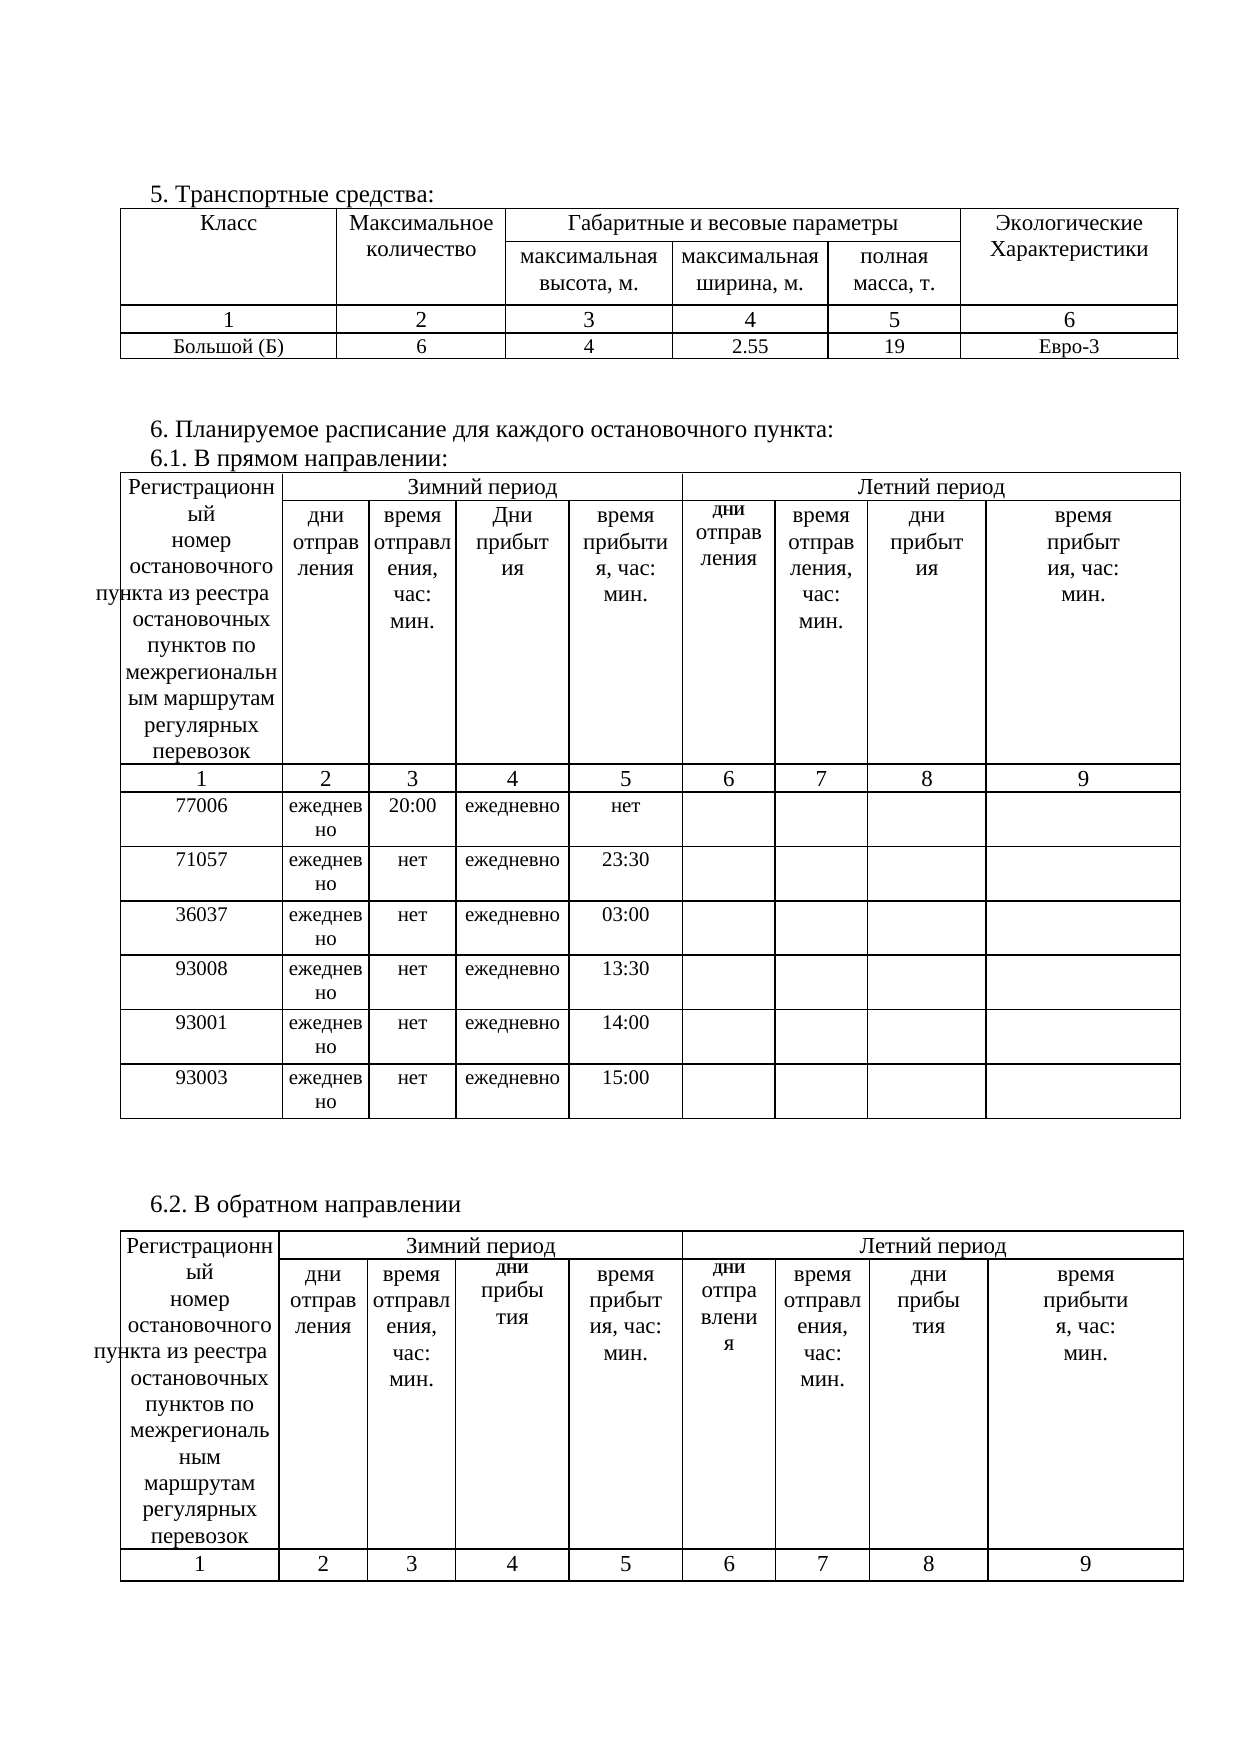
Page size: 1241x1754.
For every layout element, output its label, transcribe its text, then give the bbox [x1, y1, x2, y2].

table_header Регистрационный номер остановочного пункта из реестра остановочных пунктов по межрегиональным маршрутам регулярных перевозок [121, 473, 282, 763]
table_cell 4 [673, 306, 827, 332]
table_cell [868, 793, 985, 846]
table_cell 19 [829, 334, 960, 358]
table_cell 15:00 [570, 1065, 682, 1117]
table_cell 6 [683, 1550, 775, 1580]
table_cell 5 [570, 765, 682, 791]
table_cell максимальная высота, м. [506, 242, 672, 304]
table_cell время прибыти я, час: мин. [570, 501, 682, 763]
table_cell 6 [337, 334, 505, 358]
table_cell 8 [870, 1550, 987, 1580]
table_cell 20:00 [370, 793, 455, 846]
table_cell [776, 793, 867, 846]
text 6. Планируемое расписание для каждого остановочного пункта: [150, 414, 1090, 443]
table_cell 8 [868, 765, 985, 791]
table_cell [776, 1010, 867, 1063]
text 6.1. В прямом направлении: [150, 443, 1090, 472]
table_cell 4 [506, 334, 672, 358]
table_cell [776, 847, 867, 900]
table_cell время отправл ения, час: мин. [776, 1260, 869, 1548]
table_cell [683, 956, 774, 1009]
table_cell 7 [776, 1550, 869, 1580]
table_cell время прибыти я, час: мин. [989, 1260, 1183, 1548]
table_cell нет [370, 902, 455, 954]
table_cell 93008 [121, 956, 282, 1009]
table_cell ежедневно [457, 1065, 568, 1117]
table_cell 6 [961, 306, 1177, 332]
table_cell нет [370, 1010, 455, 1063]
table_cell [776, 1065, 867, 1117]
table_cell нет [370, 956, 455, 1009]
table_cell ежедневно [457, 847, 568, 900]
table_cell 2 [283, 765, 368, 791]
table_cell ежедневно [457, 956, 568, 1009]
table_cell дни отправ ления [280, 1260, 367, 1548]
table_cell 2 [280, 1550, 367, 1580]
table_cell дни прибы тия [870, 1260, 987, 1548]
table_cell [987, 1010, 1180, 1063]
table_cell [868, 1065, 985, 1117]
table_header Габаритные и весовые параметры [506, 209, 960, 241]
table_cell 93003 [121, 1065, 282, 1117]
table_cell 93001 [121, 1010, 282, 1063]
table_cell ежедневно [457, 902, 568, 954]
table_cell 1 [121, 306, 336, 332]
table_header Класс [121, 209, 336, 304]
table_cell 36037 [121, 902, 282, 954]
table_cell 3 [506, 306, 672, 332]
table_cell 14:00 [570, 1010, 682, 1063]
table_cell полная масса, т. [829, 242, 960, 304]
table_cell нет [370, 1065, 455, 1117]
table_cell Евро-3 [961, 334, 1177, 358]
table_cell 4 [457, 765, 568, 791]
table_cell 77006 [121, 793, 282, 846]
table_header Зимний период [280, 1232, 682, 1258]
table_cell 71057 [121, 847, 282, 900]
table_cell 13:30 [570, 956, 682, 1009]
table_cell [683, 793, 774, 846]
table_cell дни отправ ления [283, 501, 368, 763]
table_cell [868, 1010, 985, 1063]
table_cell [868, 902, 985, 954]
table_cell нет [570, 793, 682, 846]
table_cell ежедневно [457, 1010, 568, 1063]
table_cell ежедневно [283, 956, 368, 1009]
table_cell [683, 1010, 774, 1063]
table_cell [683, 847, 774, 900]
table_cell ежедневно [283, 847, 368, 900]
table_cell дни прибыт ия [868, 501, 985, 763]
table_cell [987, 1065, 1180, 1117]
table_cell ежедневно [283, 1065, 368, 1117]
table_cell [868, 847, 985, 900]
table_cell 23:30 [570, 847, 682, 900]
table_cell 1 [121, 1550, 278, 1580]
table_cell Дни прибыт ия [457, 501, 568, 763]
table_cell ДНИ прибы тия [456, 1260, 568, 1548]
table_cell 2.55 [673, 334, 827, 358]
table_cell ежедневно [457, 793, 568, 846]
table_cell 5 [829, 306, 960, 332]
table_cell 5 [570, 1550, 682, 1580]
table_cell время отправл ения, час: мин. [370, 501, 455, 763]
table_cell 6 [683, 765, 774, 791]
table_cell [683, 1065, 774, 1117]
table_header Зимний период [283, 473, 682, 500]
table_cell [776, 956, 867, 1009]
table_cell время отправ ления, час: мин. [776, 501, 867, 763]
text 5. Транспортные средства: [150, 179, 1090, 207]
table_cell нет [370, 847, 455, 900]
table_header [121, 1232, 278, 1548]
table_cell ежедневно [283, 1010, 368, 1063]
table_cell ДНИ отпра влени я [683, 1260, 775, 1548]
table_cell 1 [121, 765, 282, 791]
table_cell время прибыт ия, час: мин. [570, 1260, 682, 1548]
table_cell [987, 793, 1180, 846]
table_cell [987, 956, 1180, 1009]
table_cell 3 [368, 1550, 455, 1580]
table_cell ежедневно [283, 902, 368, 954]
table_cell [868, 956, 985, 1009]
table_cell 2 [337, 306, 505, 332]
table_cell 4 [456, 1550, 568, 1580]
table_header Летний период [683, 473, 1180, 500]
table_cell [776, 902, 867, 954]
table_cell ежедневно [283, 793, 368, 846]
table_header Летний период [683, 1232, 1183, 1258]
table_header Экологические Характеристики [961, 209, 1177, 304]
table_cell время прибыт ия, час: мин. [987, 501, 1180, 763]
table_cell 3 [370, 765, 455, 791]
table_cell 03:00 [570, 902, 682, 954]
table_header Максимальное количество [337, 209, 505, 304]
table_cell [987, 847, 1180, 900]
table_cell 9 [987, 765, 1180, 791]
table_cell 9 [989, 1550, 1183, 1580]
table_cell [683, 902, 774, 954]
table_cell максимальная ширина, м. [673, 242, 827, 304]
table_cell ДНИ отправ ления [683, 501, 774, 763]
table_cell время отправл ения, час: мин. [368, 1260, 455, 1548]
table_cell 7 [776, 765, 867, 791]
table_cell Большой (Б) [121, 334, 336, 358]
table_cell [987, 902, 1180, 954]
text 6.2. В обратном направлении [150, 1189, 1090, 1218]
